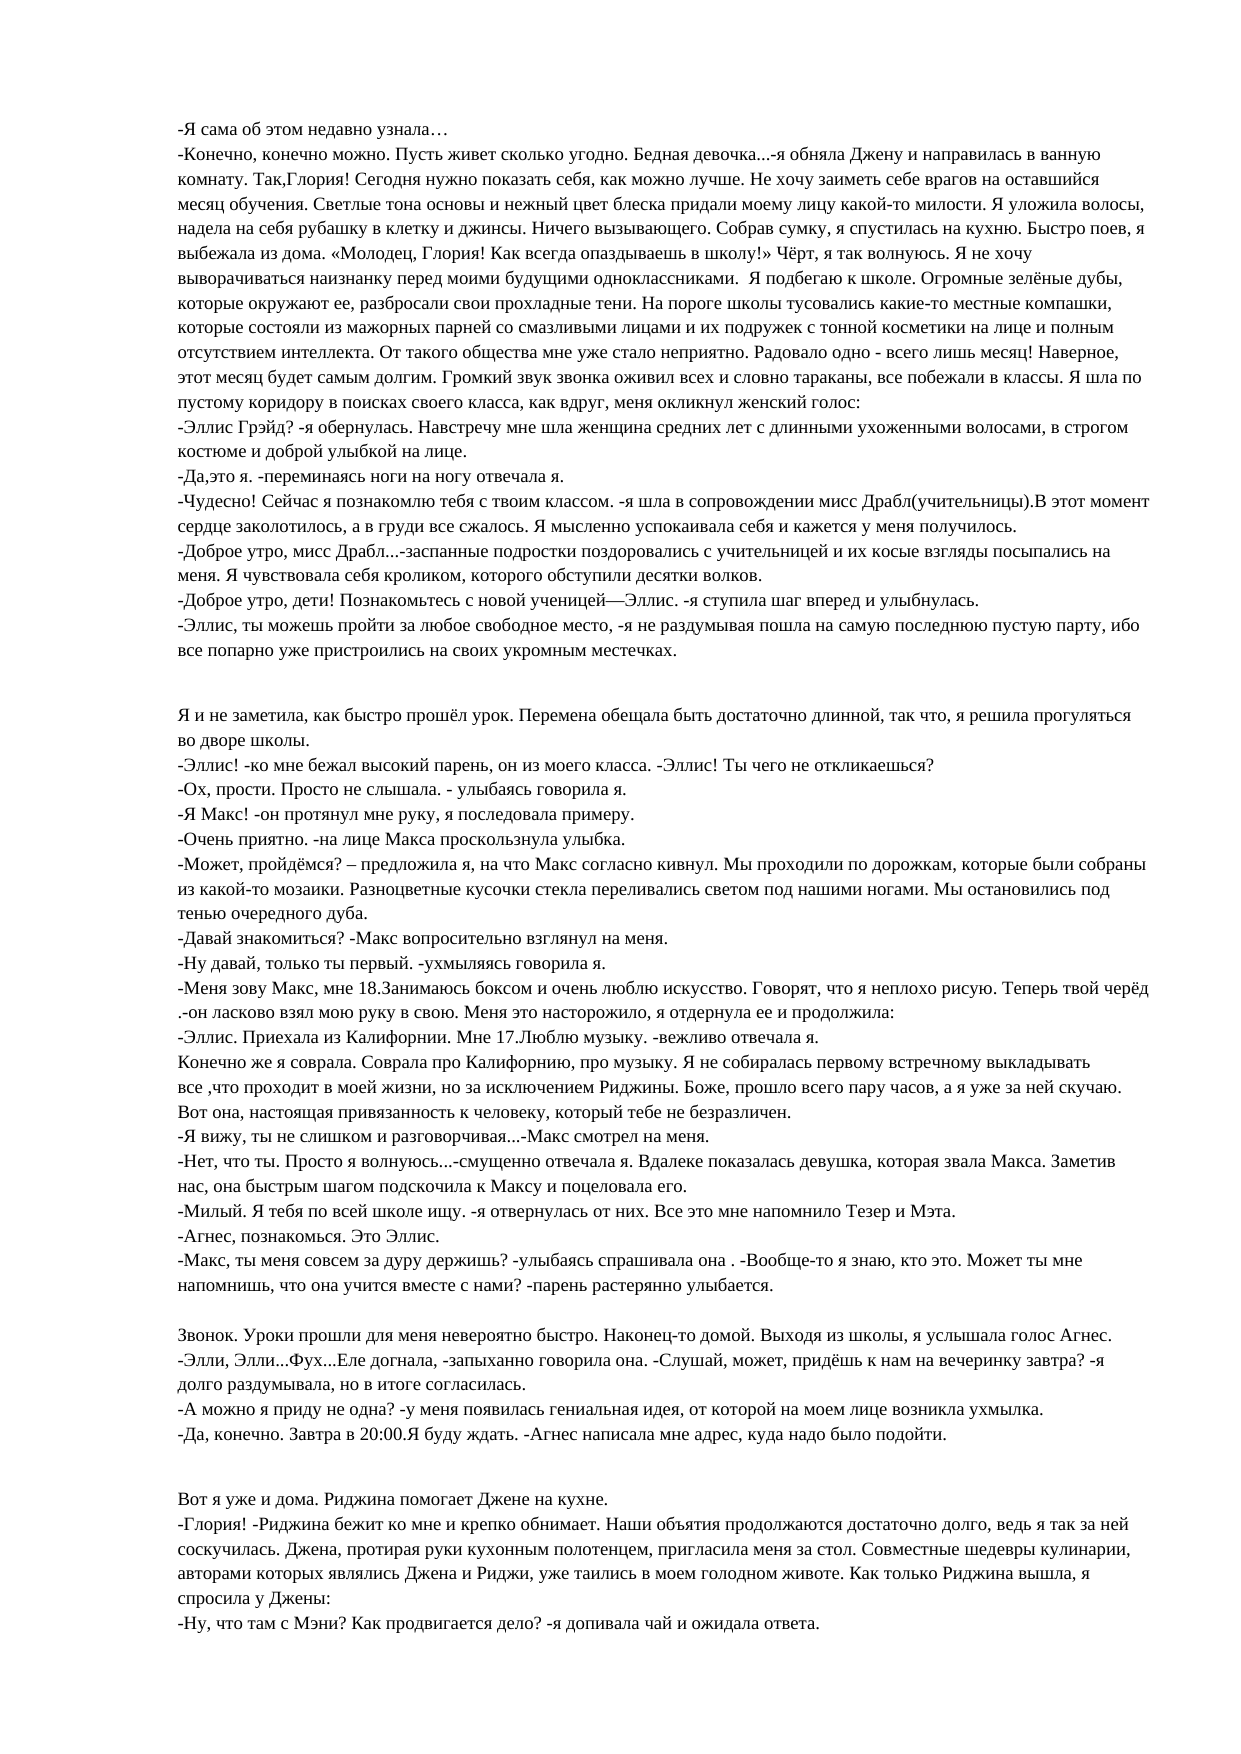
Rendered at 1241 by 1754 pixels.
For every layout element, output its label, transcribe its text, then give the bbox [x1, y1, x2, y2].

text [177, 1488, 1152, 1633]
text -Я сама об этом недавно узнала… -Конечно, конечно можно. Пусть живет сколько угодно. Бедная девочка...-я обняла Джену и направилась в ванную комнату. Так,Глория! Сегодня нужно показать себя, как можно лучше. Не хочу заиметь себе врагов на оставшийся месяц обучения. Светлые тона основы и нежный цвет блеска придали моему лицу какой-то милости. Я уложила волосы, надела на себя рубашку в клетку и джинсы. Ничего вызывающего. Собрав сумку, я спустилась на кухню. Быстро поев, я выбежала из дома. «Молодец, Глория! Как всегда опаздываешь в школу!» Чёрт, я так волнуюсь. Я не хочу выворачиваться наизнанку перед моими будущими одноклассниками. Я подбегаю к школе. Огромные зелёные дубы, которые окружают ее, разбросали свои прохладные тени. На пороге школы тусовались какие-то местные компашки, которые состояли из мажорных парней со смазливыми лицами и их подружек с тонной косметики на лице и полным отсутствием интеллекта. От такого общества мне уже стало неприятно. Радовало одно - всего лишь месяц! Наверное, этот месяц будет самым долгим. Громкий звук звонка оживил всех и словно тараканы, все побежали в классы. Я шла по пустому коридору в поисках своего класса, как вдруг, меня окликнул женский голос: -Эллис Грэйд? -я обернулась. Навстречу мне шла женщина средних лет с длинными ухоженными волосами, в строгом костюме и доброй улыбкой на лице. -Да,это я. -переминаясь ноги на ногу отвечала я. -Чудесно! Сейчас я познакомлю тебя с твоим классом. -я шла в сопровождении мисс Драбл(учительницы).В этот момент сердце заколотилось, а в груди все сжалось. Я мысленно успокаивала себя и кажется у меня получилось. -Доброе утро, мисс Драбл...-заспанные подростки поздоровались с учительницей и их косые взгляды посыпались на меня. Я чувствовала себя кроликом, которого обступили десятки волков. -Доброе утро, дети! Познакомьтесь с новой ученицей—Эллис. -я ступила шаг вперед и улыбнулась. -Эллис, ты можешь пройти за любое свободное место, -я не раздумывая пошла на самую последнюю пустую парту, ибо все попарно уже пристроились на своих укромным местечках. [177, 118, 1152, 699]
text Я и не заметила, как быстро прошёл урок. Перемена обещала быть достаточно длинной, так что, я решила прогуляться во дворе школы. -Эллис! -ко мне бежал высокий парень, он из моего класса. -Эллис! Ты чего не откликаешься? -Ох, прости. Просто не слышала. - улыбаясь говорила я. -Я Макс! -он протянул мне руку, я последовала примеру. -Очень приятно. -на лице Макса проскользнула улыбка. -Может, пройдёмся? – предложила я, на что Макс согласно кивнул. Мы проходили по дорожкам, которые были собраны из какой-то мозаики. Разноцветные кусочки стекла переливались светом под нашими ногами. Мы остановились под тенью очередного дуба. -Давай знакомиться? -Макс вопросительно взглянул на меня. -Ну давай, только ты первый. -ухмыляясь говорила я. -Меня зову Макс, мне 18.Занимаюсь боксом и очень люблю искусство. Говорят, что я неплохо рисую. Теперь твой черёд .-он ласково взял мою руку в свою. Меня это насторожило, я отдернула ее и продолжила: -Эллис. Приехала из Калифорнии. Мне 17.Люблю музыку. -вежливо отвечала я. Конечно же я соврала. Соврала про Калифорнию, про музыку. Я не собиралась первому встречному выкладывать все ,что проходит в моей жизни, но за исключением Риджины. Боже, прошло всего пару часов, а я уже за ней скучаю. Вот она, настоящая привязанность к человеку, который тебе не безразличен. -Я вижу, ты не слишком и разговорчивая...-Макс смотрел на меня. -Нет, что ты. Просто я волнуюсь...-смущенно отвечала я. Вдалеке показалась девушка, которая звала Макса. Заметив нас, она быстрым шагом подскочила к Максу и поцеловала его. -Милый. Я тебя по всей школе ищу. -я отвернулась от них. Все это мне напомнило Тезер и Мэта. -Агнес, познакомься. Это Эллис. -Макс, ты меня совсем за дуру держишь? -улыбаясь спрашивала она . -Вообще-то я знаю, кто это. Может ты мне напомнишь, что она учится вместе с нами? -парень растерянно улыбается. Звонок. Уроки прошли для меня невероятно быстро. Наконец-то домой. Выходя из школы, я услышала голос Агнес. -Элли, Элли...Фух...Еле догнала, -запыханно говорила она. -Слушай, может, придёшь к нам на вечеринку завтра? -я долго раздумывала, но в итоге согласилась. -А можно я приду не одна? -у меня появилась гениальная идея, от которой на моем лице возникла ухмылка. -Да, конечно. Завтра в 20:00.Я буду ждать. -Агнес написала мне адрес, куда надо было подойти. [177, 704, 1152, 1483]
